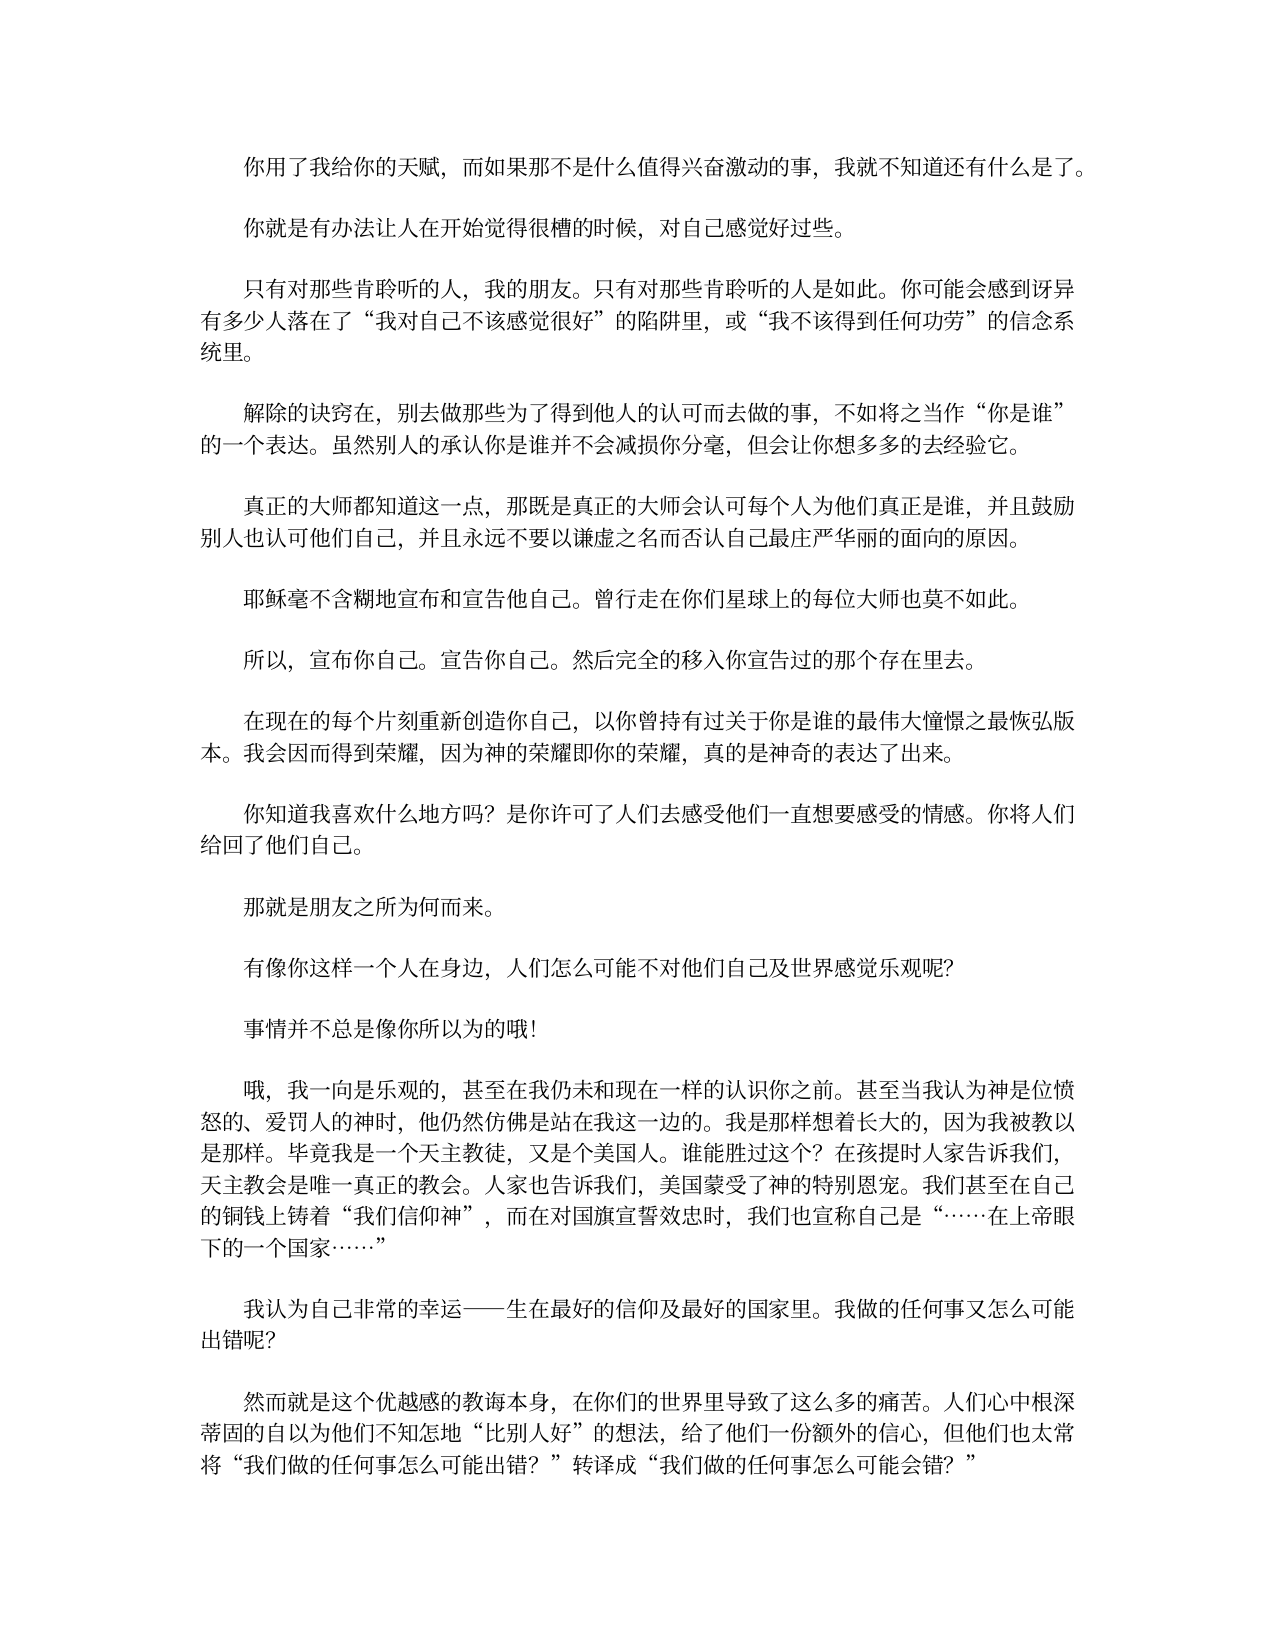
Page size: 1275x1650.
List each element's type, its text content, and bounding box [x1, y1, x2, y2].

text 事情并不总是像你所以为的哦！ [200, 1012, 1075, 1044]
text 我认为自己非常的幸运——生在最好的信仰及最好的国家里。我做的任何事又怎么可能出错呢？ [200, 1292, 1075, 1355]
text 真正的大师都知道这一点，那既是真正的大师会认可每个人为他们真正是谁，并且鼓励别人也认可他们自己，并且永远不要以谦虚之名而否认自己最庄严华丽的面向的原因。 [200, 489, 1075, 552]
text 你就是有办法让人在开始觉得很槽的时候，对自己感觉好过些。 [200, 211, 1075, 243]
text 在现在的每个片刻重新创造你自己，以你曾持有过关于你是谁的最伟大憧憬之最恢弘版本。我会因而得到荣耀，因为神的荣耀即你的荣耀，真的是神奇的表达了出来。 [200, 704, 1075, 767]
text 那就是朋友之所为何而来。 [200, 890, 1075, 921]
text 然而就是这个优越感的教诲本身，在你们的世界里导致了这么多的痛苦。人们心中根深蒂固的自以为他们不知怎地“比别人好”的想法，给了他们一份额外的信心，但他们也太常将“我们做的任何事怎么可能出错？”转译成“我们做的任何事怎么可能会错？” [200, 1385, 1075, 1479]
text 你用了我给你的天赋，而如果那不是什么值得兴奋激动的事，我就不知道还有什么是了。 [200, 150, 1075, 181]
text 耶稣毫不含糊地宣布和宣告他自己。曾行走在你们星球上的每位大师也莫不如此。 [200, 582, 1075, 613]
text 所以，宣布你自己。宣告你自己。然后完全的移入你宣告过的那个存在里去。 [200, 643, 1075, 675]
text 解除的诀窍在，别去做那些为了得到他人的认可而去做的事，不如将之当作“你是谁”的一个表达。虽然别人的承认你是谁并不会减损你分毫，但会让你想多多的去经验它。 [200, 397, 1075, 459]
text 有像你这样一个人在身边，人们怎么可能不对他们自己及世界感觉乐观呢？ [200, 951, 1075, 983]
text 你知道我喜欢什么地方吗？是你许可了人们去感受他们一直想要感受的情感。你将人们给回了他们自己。 [200, 797, 1075, 860]
text 哦，我一向是乐观的，甚至在我仍未和现在一样的认识你之前。甚至当我认为神是位愤怒的、爱罚人的神时，他仍然仿佛是站在我这一边的。我是那样想着长大的，因为我被教以是那样。毕竟我是一个天主教徒，又是个美国人。谁能胜过这个？在孩提时人家告诉我们，天主教会是唯一真正的教会。人家也告诉我们，美国蒙受了神的特别恩宠。我们甚至在自己的铜钱上铸着“我们信仰神”，而在对国旗宣誓效忠时，我们也宣称自己是“……在上帝眼下的一个国家……” [200, 1074, 1075, 1262]
text 只有对那些肯聆听的人，我的朋友。只有对那些肯聆听的人是如此。你可能会感到讶异有多少人落在了“我对自己不该感觉很好”的陷阱里，或“我不该得到任何功劳”的信念系统里。 [200, 272, 1075, 367]
